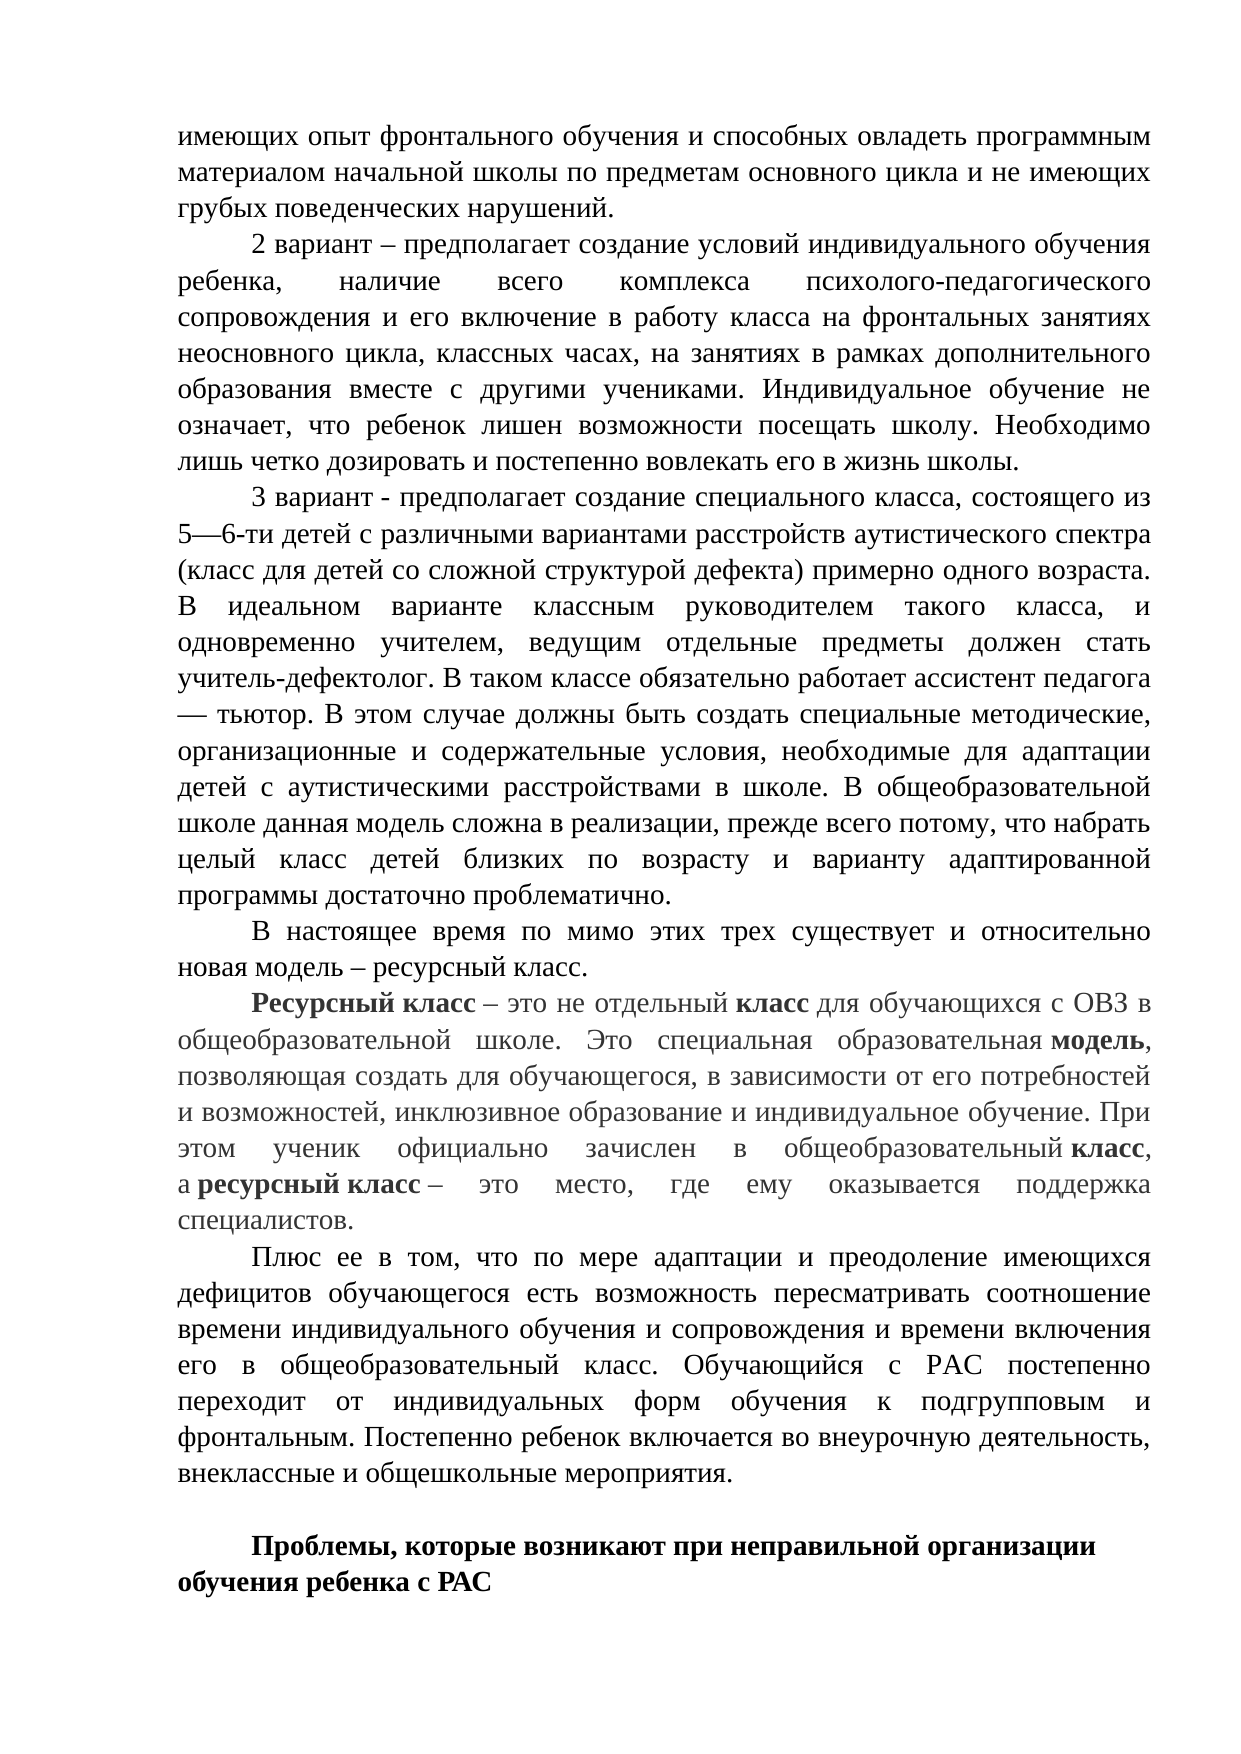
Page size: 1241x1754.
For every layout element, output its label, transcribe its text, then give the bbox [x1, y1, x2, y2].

text 3 вариант - предполагает создание специального класса, состоящего из 5—6-ти детей с различными вариантами расстройств аутистического спектра (класс для детей со сложной структурой дефекта) примерно одного возраста. В идеальном варианте классным руководителем такого класса, и одновременно учителем, ведущим отдельные предметы должен стать учитель-дефектолог. В таком классе обязательно работает ассистент педагога — тьютор. В этом случае должны быть создать специальные методические, организационные и содержательные условия, необходимые для адаптации детей с аутистическими расстройствами в школе. В общеобразовательной школе данная модель сложна в реализации, прежде всего потому, что набрать целый класс детей близких по возрасту и варианту адаптированной программы достаточно проблематично. [177, 479, 1152, 911]
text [177, 118, 1152, 224]
text Проблемы, которые возникают при неправильной организации обучения ребенка с РАС [177, 1528, 1152, 1597]
text Ресурсный класс – это не отдельный класс для обучающихся с ОВЗ в общеобразовательной школе. Это специальная образовательная модель, позволяющая создать для обучающегося, в зависимости от его потребностей и возможностей, инклюзивное образование и индивидуальное обучение. При этом ученик официально зачислен в общеобразовательный класс, а ресурсный класс – это место, где ему оказывается поддержка специалистов. [177, 1199, 1152, 1236]
text Плюс ее в том, что по мере адаптации и преодоление имеющихся дефицитов обучающегося есть возможность пересматривать соотношение времени индивидуального обучения и сопровождения и времени включения его в общеобразовательный класс. Обучающийся с РАС постепенно переходит от индивидуальных форм обучения к подгрупповым и фронтальным. Постепенно ребенок включается во внеурочную деятельность, внеклассные и общешкольные мероприятия. [177, 1239, 1152, 1489]
text Ресурсный класс – это не отдельный класс для обучающихся с ОВЗ в общеобразовательной школе. Это специальная образовательная модель, позволяющая создать для обучающегося, в зависимости от его потребностей и возможностей, инклюзивное образование и индивидуальное обучение. При этом ученик официально зачислен в общеобразовательный класс, а ресурсный класс – это место, где ему оказывается поддержка специалистов. [177, 986, 1152, 1058]
text 2 вариант – предполагает создание условий индивидуального обучения ребенка, наличие всего комплекса психолого-педагогического сопровождения и его включение в работу класса на фронтальных занятиях неосновного цикла, классных часах, на занятиях в рамках дополнительного образования вместе с другими учениками. Индивидуальное обучение не означает, что ребенок лишен возможности посещать школу. Необходимо лишь четко дозировать и постепенно вовлекать его в жизнь школы. [177, 227, 1152, 477]
text В настоящее время по мимо этих трех существует и относительно новая модель – ресурсный класс. [177, 913, 1152, 983]
